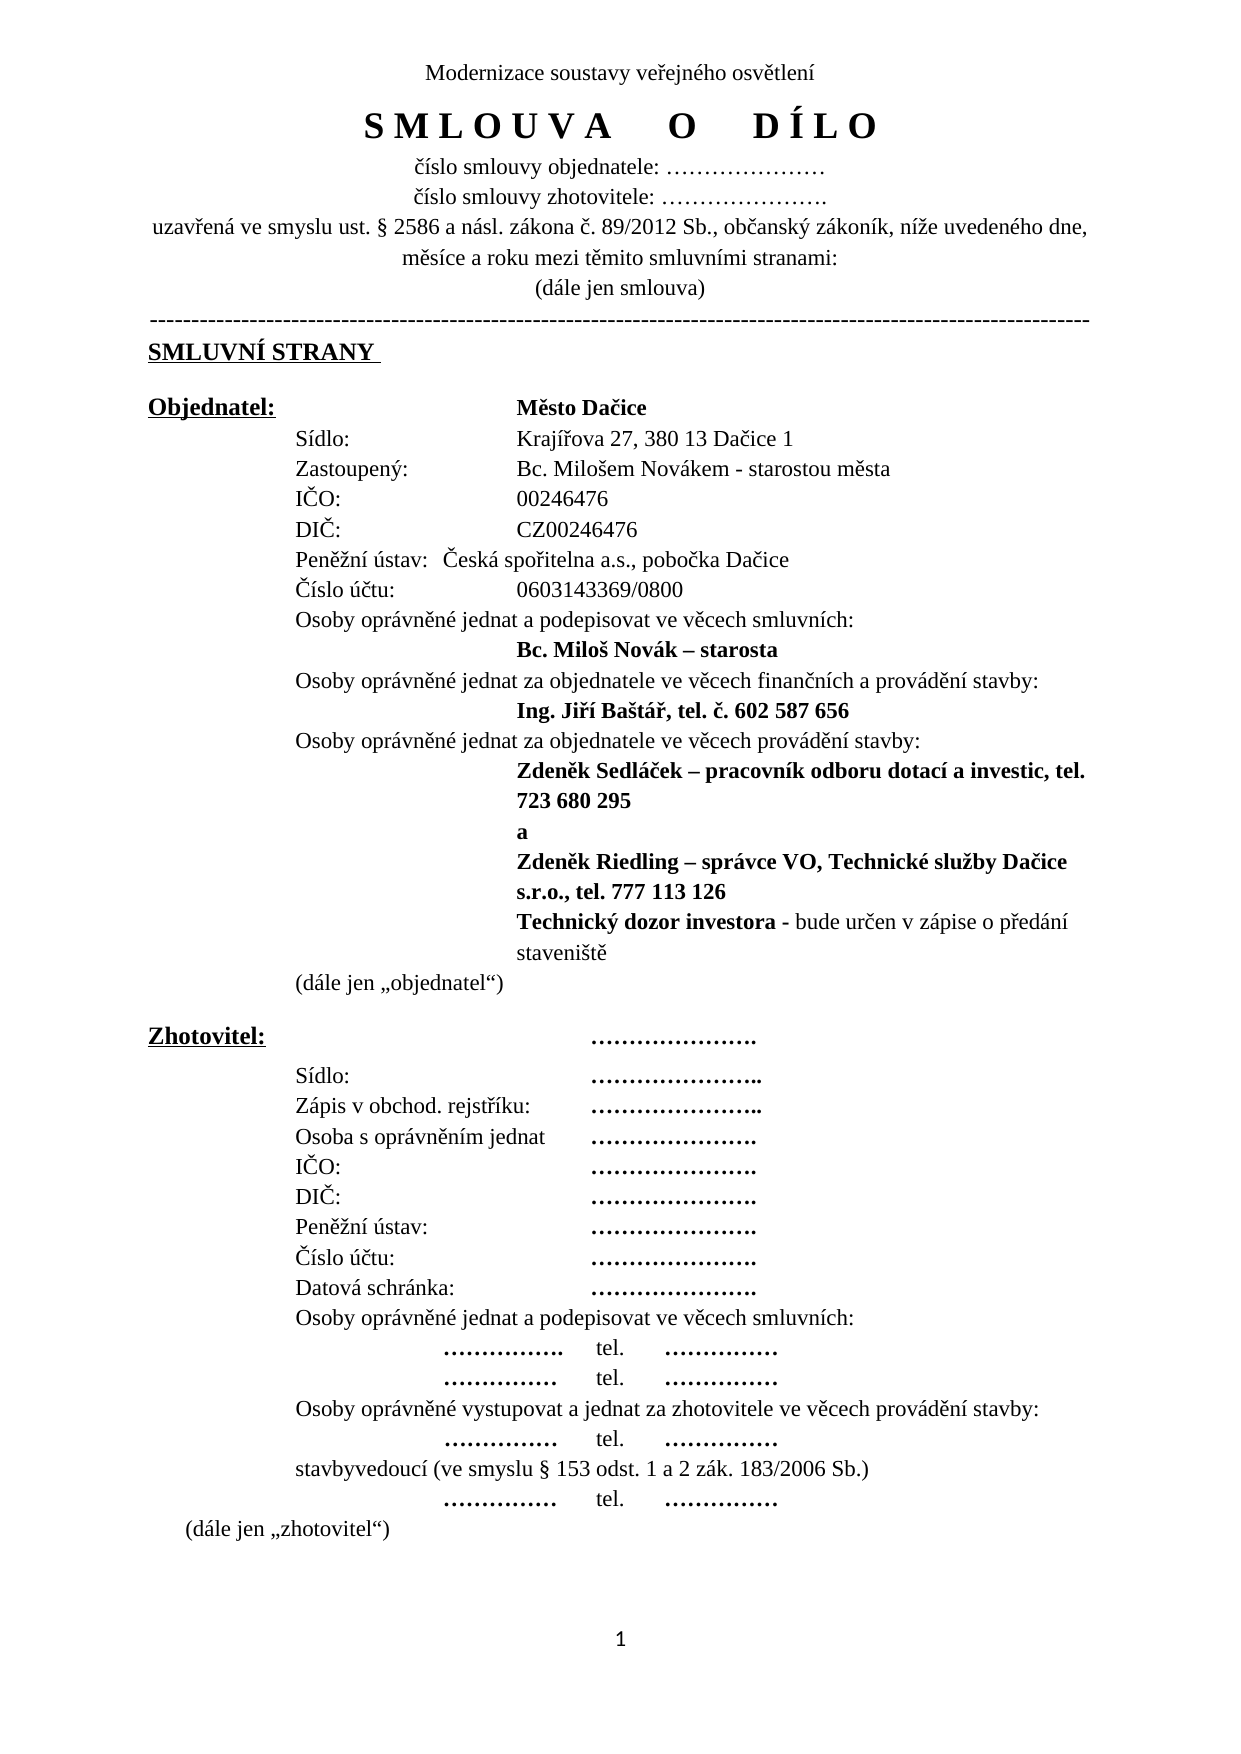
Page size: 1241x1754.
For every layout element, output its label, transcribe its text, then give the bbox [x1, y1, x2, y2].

text číslo smlouvy objednatele: ………………… [148, 153, 1093, 179]
text Datová schránka: …………………. [221, 1274, 1093, 1300]
text Zdeněk Sedláček – pracovník odboru dotací a investic, tel. 723 680 295 [516, 757, 1093, 814]
text Osoby oprávněné jednat a podepisovat ve věcech smluvních: [295, 606, 1093, 633]
text Osoby oprávněné jednat za objednatele ve věcech finančních a provádění stavby: Ing. Jiří Baštář, tel. č. 602 587 656 [295, 667, 1093, 723]
text Peněžní ústav: …………………. [221, 1213, 1093, 1240]
text Číslo účtu: 0603143369/0800 [295, 576, 1093, 602]
text …………… tel. …………… [369, 1364, 1093, 1391]
text (dále jen „zhotovitel“) [148, 1515, 1093, 1542]
text stavbyvedoucí (ve smyslu § 153 odst. 1 a 2 zák. 183/2006 Sb.) [295, 1455, 1093, 1481]
text číslo smlouvy zhotovitele: …………………. [148, 183, 1093, 209]
text …………… tel. …………… [369, 1485, 1093, 1512]
text Číslo účtu: …………………. [221, 1243, 1093, 1270]
text Zdeněk Riedling – správce VO, Technické služby Dačice s.r.o., tel. 777 113 126 [516, 848, 1093, 904]
text S M L O U V A O D Í L O [148, 103, 1093, 147]
text ……………. tel. …………… [148, 1334, 1093, 1361]
text Bc. Miloš Novák – starosta [443, 637, 1093, 663]
text Sídlo: ………………….. [221, 1062, 1093, 1089]
text IČO: …………………. [221, 1153, 1093, 1179]
text a [516, 818, 1093, 844]
text Peněžní ústav: Česká spořitelna a.s., pobočka Dačice [221, 546, 1093, 572]
text SMLUVNÍ STRANY [148, 337, 1093, 366]
text (dále jen „objednatel“) [148, 969, 1093, 995]
text Osoby oprávněné jednat za objednatele ve věcech provádění stavby: [221, 727, 1093, 753]
text Osoba s oprávněním jednat …………………. [295, 1123, 1093, 1149]
text DIČ: …………………. [221, 1183, 1093, 1209]
text (dále jen smlouva) [148, 274, 1093, 300]
text DIČ: CZ00246476 [221, 516, 1093, 542]
text Zhotovitel: …………………. [148, 1021, 1093, 1050]
text Zastoupený: Bc. Milošem Novákem - starostou města [221, 455, 1093, 482]
text ----------------------------------------------------------------------------------------------------------------- [148, 304, 1093, 333]
text Technický dozor investora - bude určen v zápise o předání staveniště [516, 908, 1093, 965]
text Sídlo: Krajířova 27, 380 13 Dačice 1 [221, 425, 1093, 451]
text Osoby oprávněné jednat a podepisovat ve věcech smluvních: [221, 1304, 1093, 1330]
text uzavřená ve smyslu ust. § 2586 a násl. zákona č. 89/2012 Sb., občanský zákoník, níže uvedeného dne, měsíce a roku mezi těmito smluvními stranami: [148, 213, 1093, 270]
text Objednatel: Město Dačice [148, 392, 1093, 421]
text Zápis v obchod. rejstříku: ………………….. [295, 1092, 1093, 1119]
text …………… tel. …………… [295, 1425, 1093, 1451]
text Osoby oprávněné vystupovat a jednat za zhotovitele ve věcech provádění stavby: [295, 1394, 1093, 1421]
text IČO: 00246476 [221, 486, 1093, 512]
